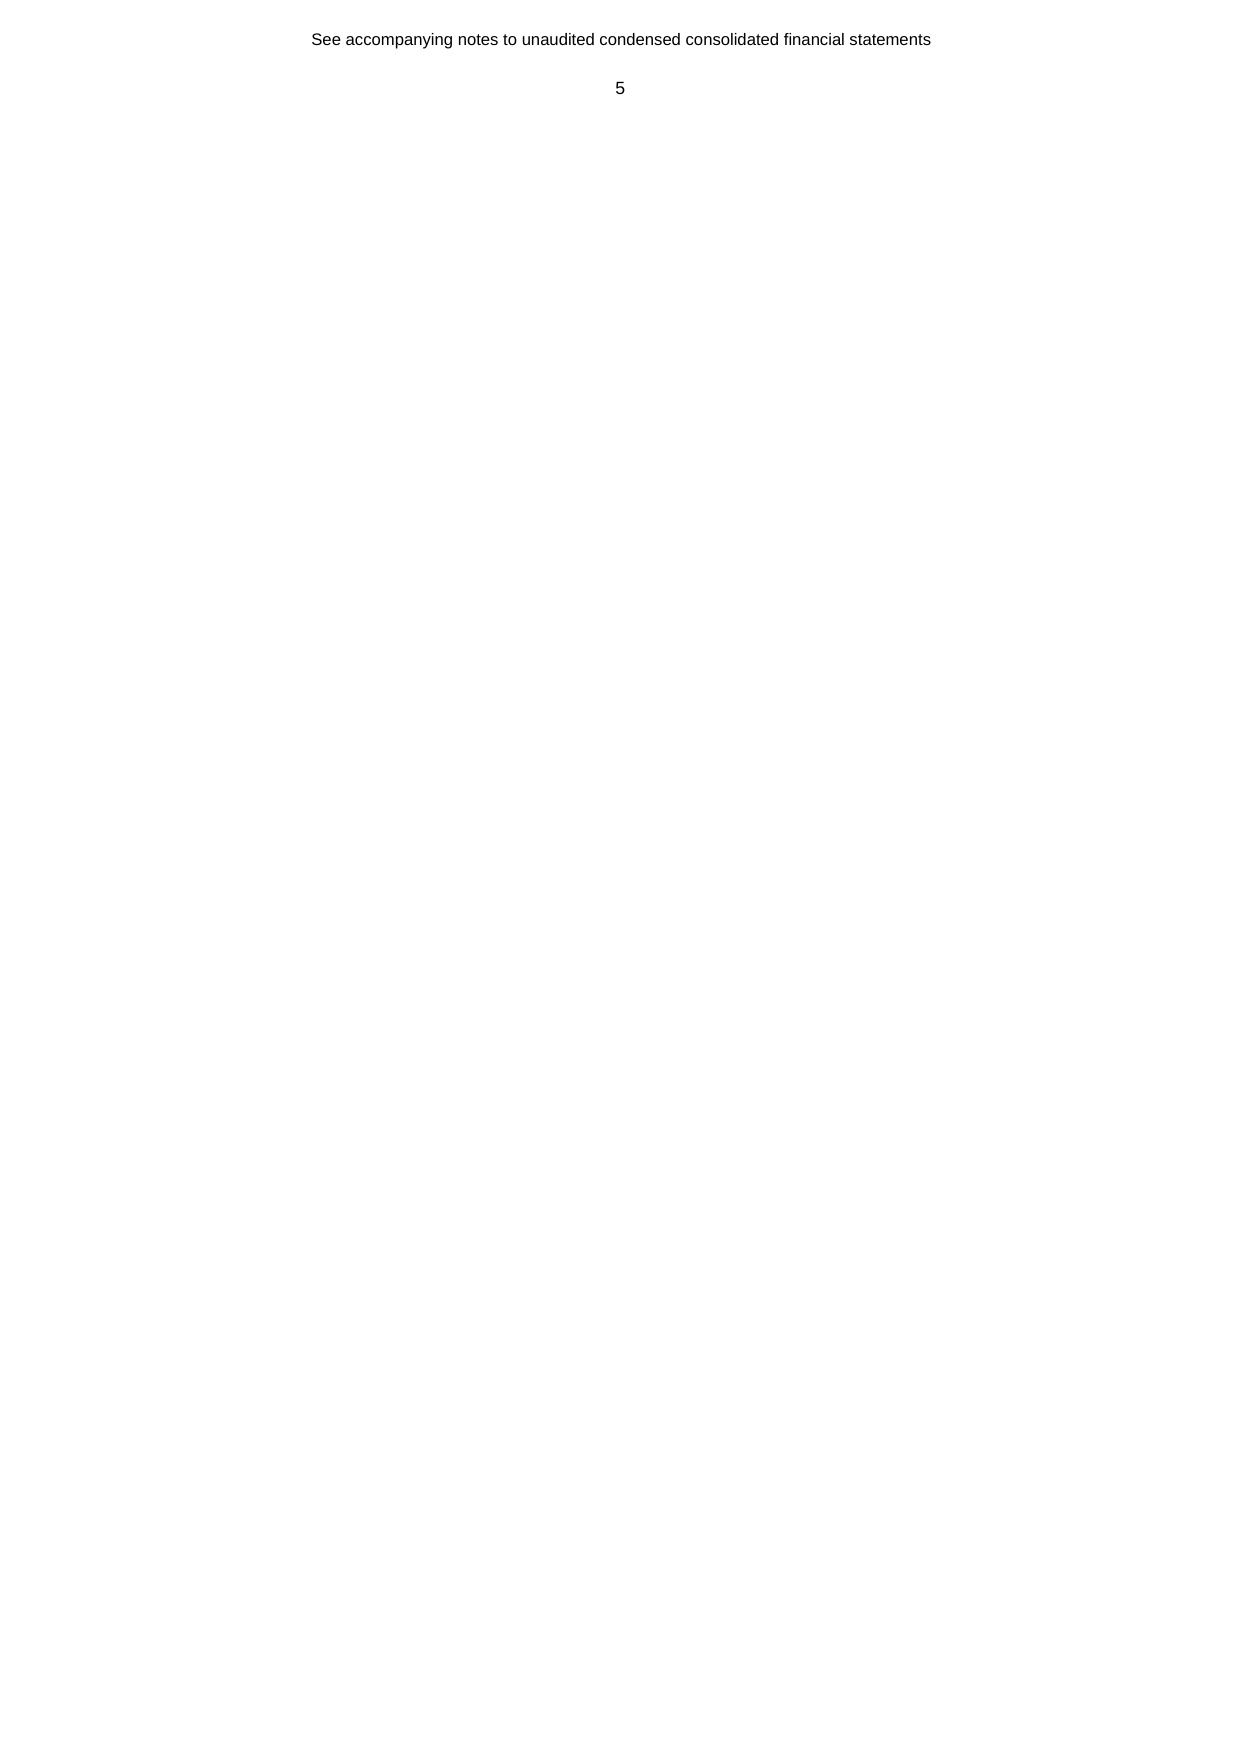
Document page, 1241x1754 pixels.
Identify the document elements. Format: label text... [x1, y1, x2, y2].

text 5 [150, 78, 1090, 98]
text See accompanying notes to unaudited condensed consolidated financial statements [150, 30, 1092, 49]
